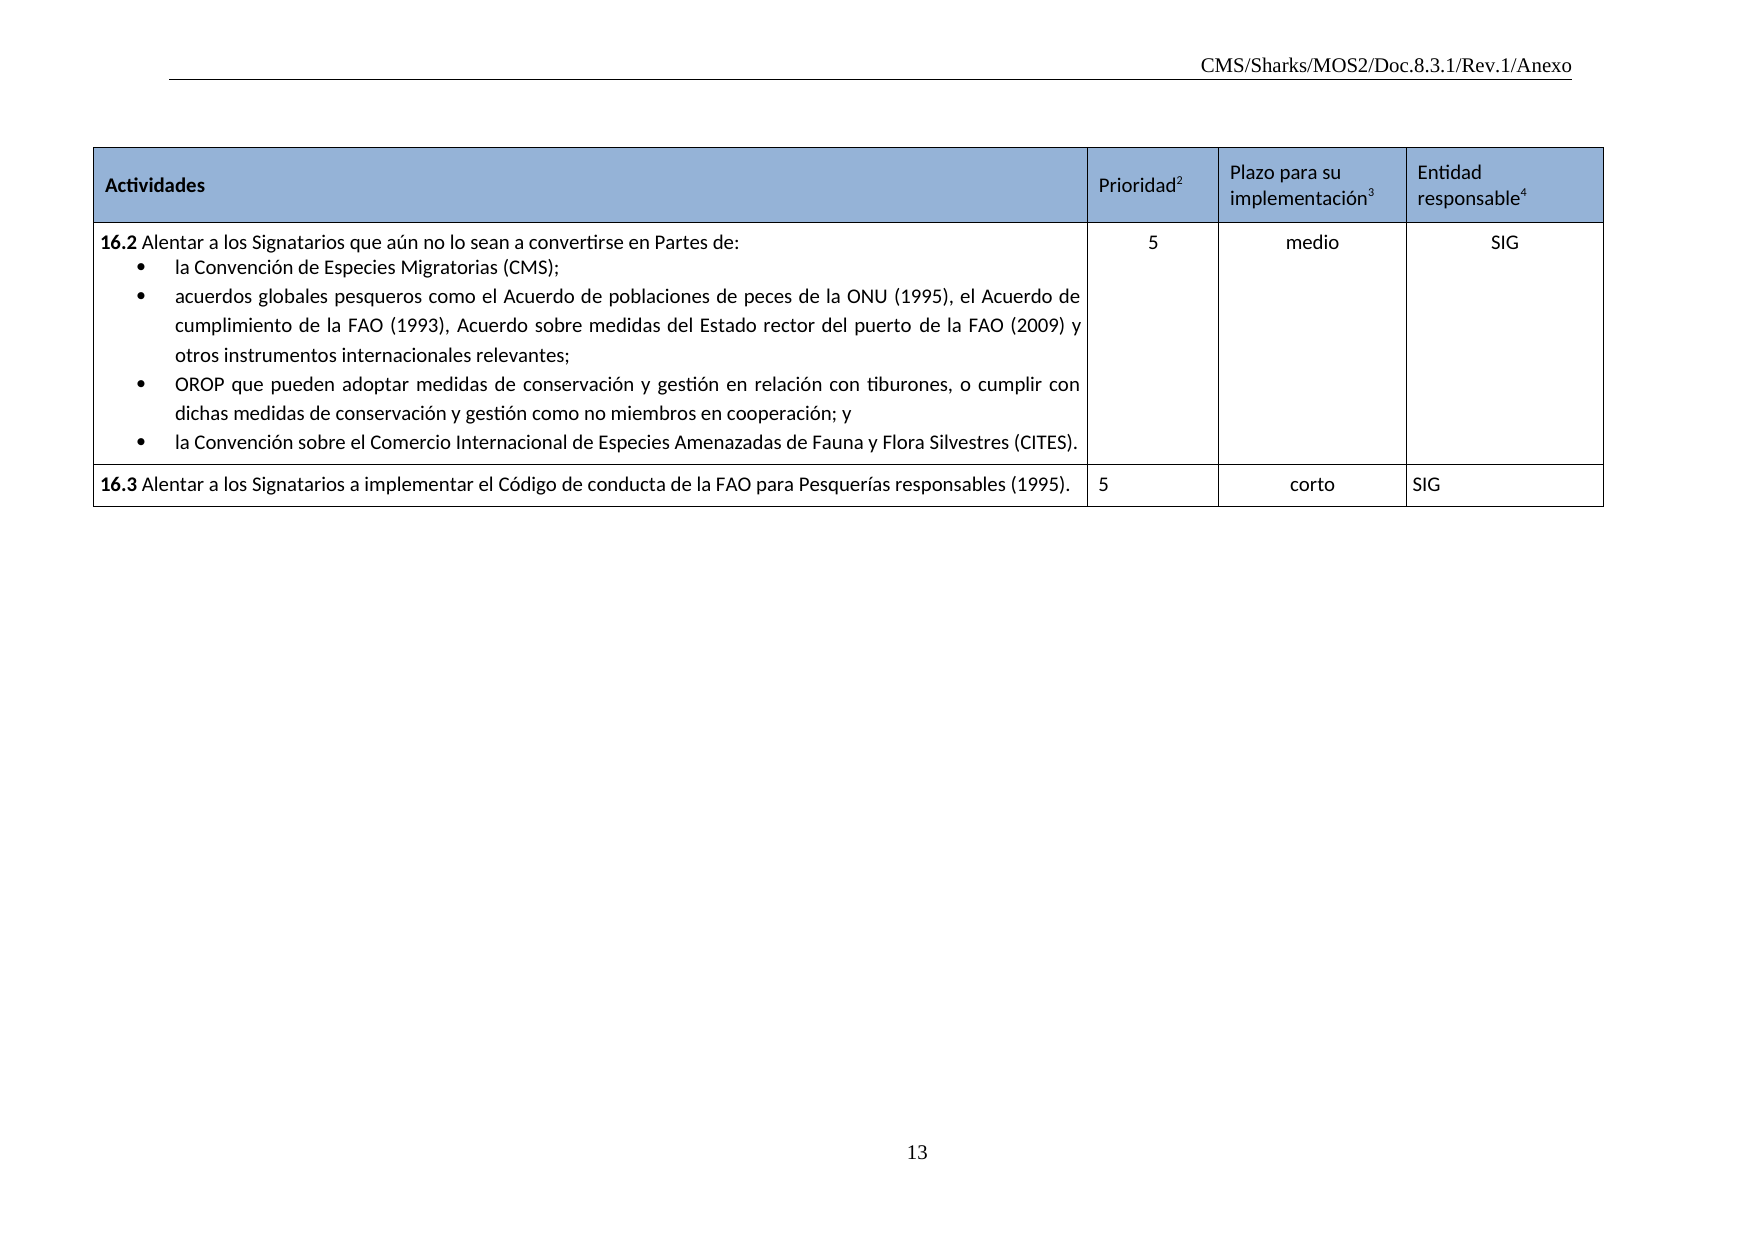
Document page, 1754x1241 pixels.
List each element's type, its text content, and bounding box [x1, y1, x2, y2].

table_cell 16.2 Alentar a los Signatarios que aún no lo sean a convertirse en Partes de: la Convención de Especies Migratorias (CMS); acuerdos globales pesqueros como el Acuerdo de poblaciones de peces de la ONU (1995), el Acuerdo de cumplimiento de la FAO (1993), Acuerdo sobre medidas del Estado rector del puerto de la FAO (2009) y otros instrumentos internacionales relevantes; OROP que pueden adoptar medidas de conservación y gestión en relación con tiburones, o cumplir con dichas medidas de conservación y gestión como no miembros en cooperación; y la Convención sobre el Comercio Internacional de Especies Amenazadas de Fauna y Flora Silvestres (CITES). [94, 223, 1087, 464]
table_cell corto [1219, 465, 1406, 506]
table_cell SIG [1407, 223, 1603, 464]
table_header Entidad responsable4 [1407, 148, 1603, 222]
table_cell medio [1219, 223, 1406, 464]
table_header Prioridad2 [1088, 148, 1218, 222]
table_header Actividades [94, 148, 1087, 222]
table_cell SIG [1407, 465, 1603, 506]
table_cell 5 [1088, 465, 1218, 506]
table_cell 16.3 Alentar a los Signatarios a implementar el Código de conducta de la FAO para Pesquerías responsables (1995). [94, 465, 1087, 506]
table_cell 5 [1088, 223, 1218, 464]
table_header Plazo para su implementación3 [1219, 148, 1406, 222]
